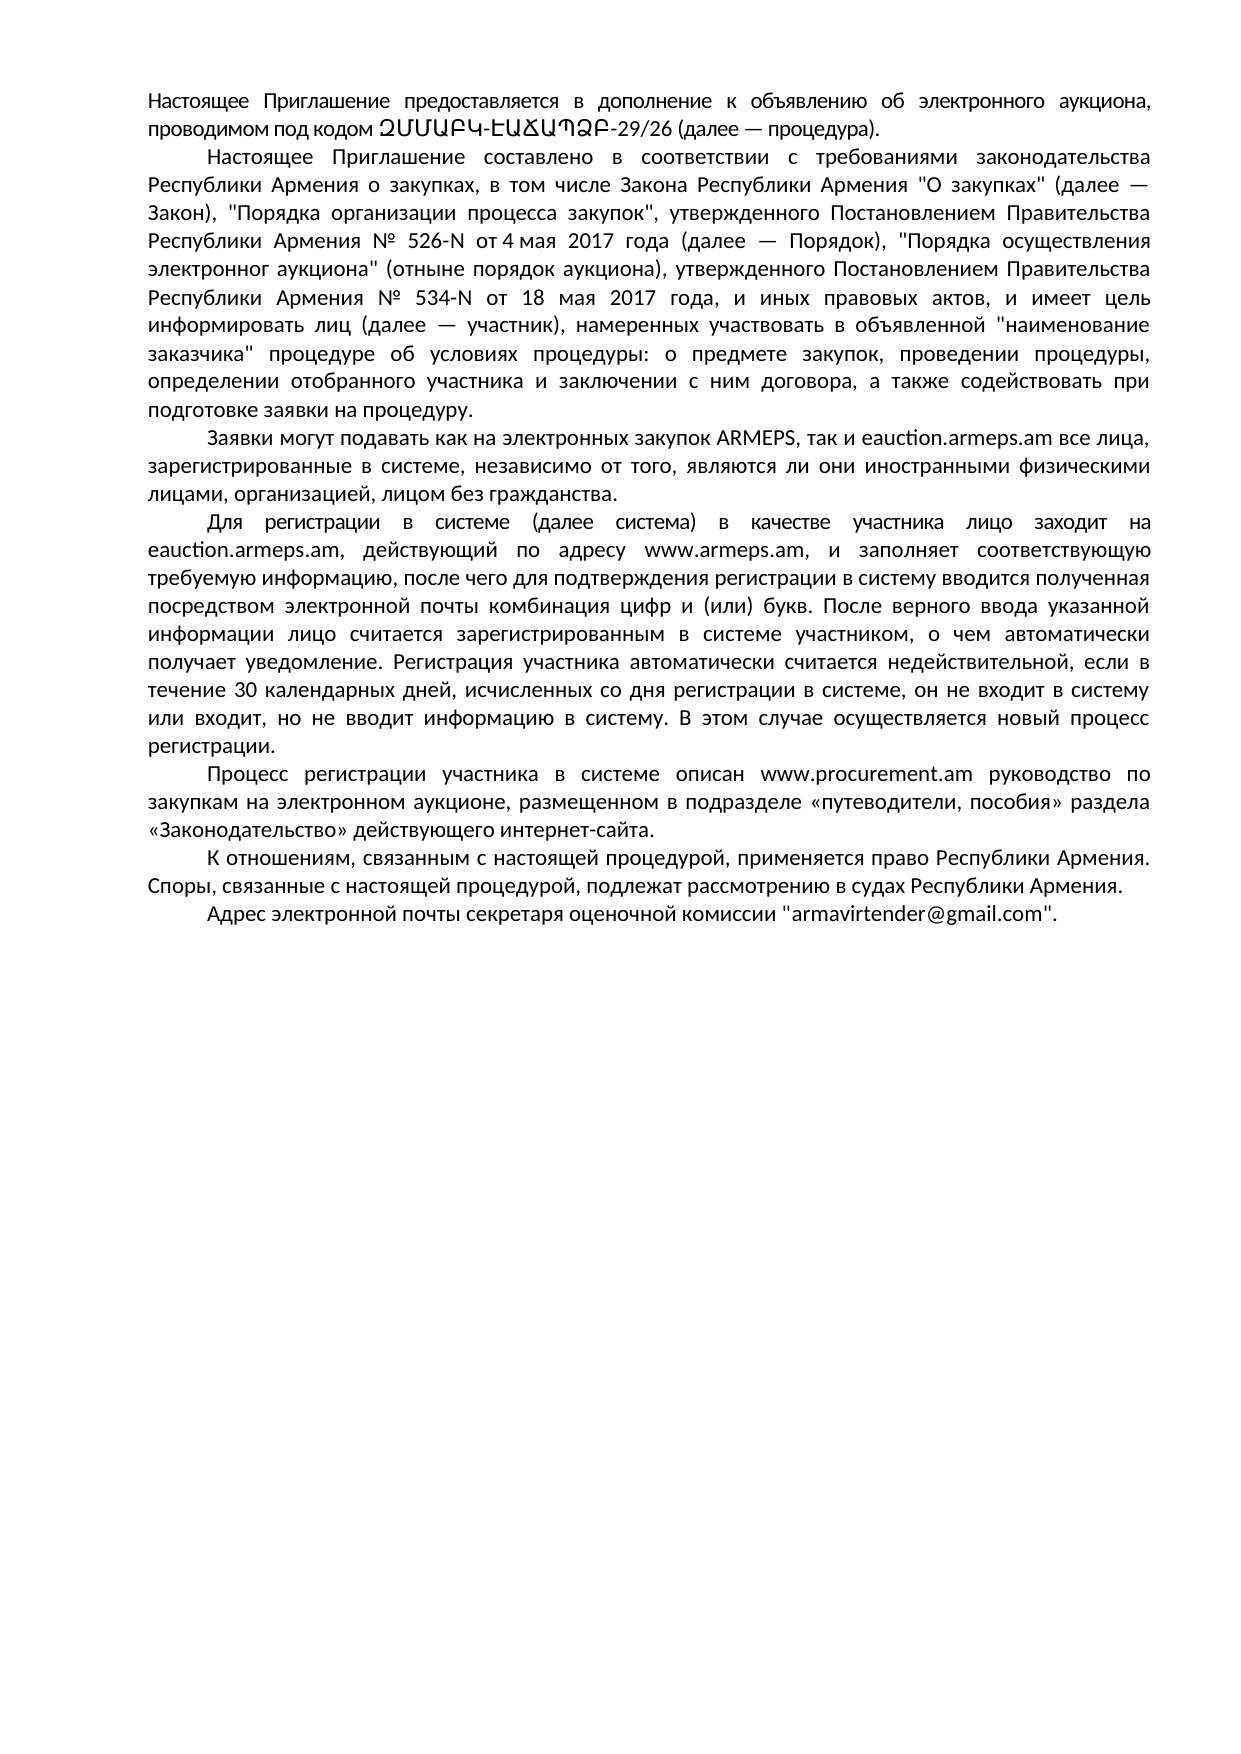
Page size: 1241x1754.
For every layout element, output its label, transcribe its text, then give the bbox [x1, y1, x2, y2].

text К отношениям, связанным с настоящей процедурой, применяется право Республики Армения. Споры, связанные с настоящей процедурой, подлежат рассмотрению в судах Республики Армения. [148, 843, 1152, 899]
text Заявки могут подавать как на электронных закупок ARMEPS, так и eauction.armeps.am все лица, зарегистрированные в системе, независимо от того, являются ли они иностранными физическими лицами, организацией, лицом без гражданства. [148, 423, 1152, 507]
text Процесс регистрации участника в системе описан www.procurement.am руководство по закупкам на электронном аукционе, размещенном в подразделе «путеводители, пособия» раздела «Законодательство» действующего интернет-сайта. [148, 759, 1152, 843]
text Настоящее Приглашение предоставляется в дополнение к объявлению об электронного аукциона, проводимом под кодом ԶՄՄԱԲԿ-ԷԱՃԱՊՁԲ-29/26 (далее — процедура). [148, 86, 1152, 142]
text Адрес электронной почты секретаря оценочной комиссии "armavirtender@gmail.com". [148, 899, 1152, 927]
text Для регистрации в системе (далее система) в качестве участника лицо заходит на eauction.armeps.am, действующий по адресу www.armeps.am, и заполняет соответствующую требуемую информацию, после чего для подтверждения регистрации в систему вводится полученная посредством электронной почты комбинация цифр и (или) букв. После верного ввода указанной информации лицо считается зарегистрированным в системе участником, о чем автоматически получает уведомление. Регистрация участника автоматически считается недействительной, если в течение 30 календарных дней, исчисленных со дня регистрации в системе, он не входит в систему или входит, но не вводит информацию в систему. В этом случае осуществляется новый процесс регистрации. [148, 507, 1152, 759]
text Настоящее Приглашение составлено в соответствии с требованиями законодательства Республики Армения о закупках, в том числе Закона Республики Армения "О закупках" (далее — Закон), "Порядка организации процесса закупок", утвержденного Постановлением Правительства Республики Армения № 526-N от 4 мая 2017 года (далее — Порядок), "Порядка осуществления электронног аукциона" (отныне порядок аукциона), утвержденного Постановлением Правительства Республики Армения № 534-N от 18 мая 2017 года, и иных правовых актов, и имеет цель информировать лиц (далее — участник), намеренных участвовать в объявленной "наименование заказчика" процедуре об условиях процедуры: о предмете закупок, проведении процедуры, определении отобранного участника и заключении с ним договора, а также содействовать при подготовке заявки на процедуру. [148, 142, 1152, 423]
